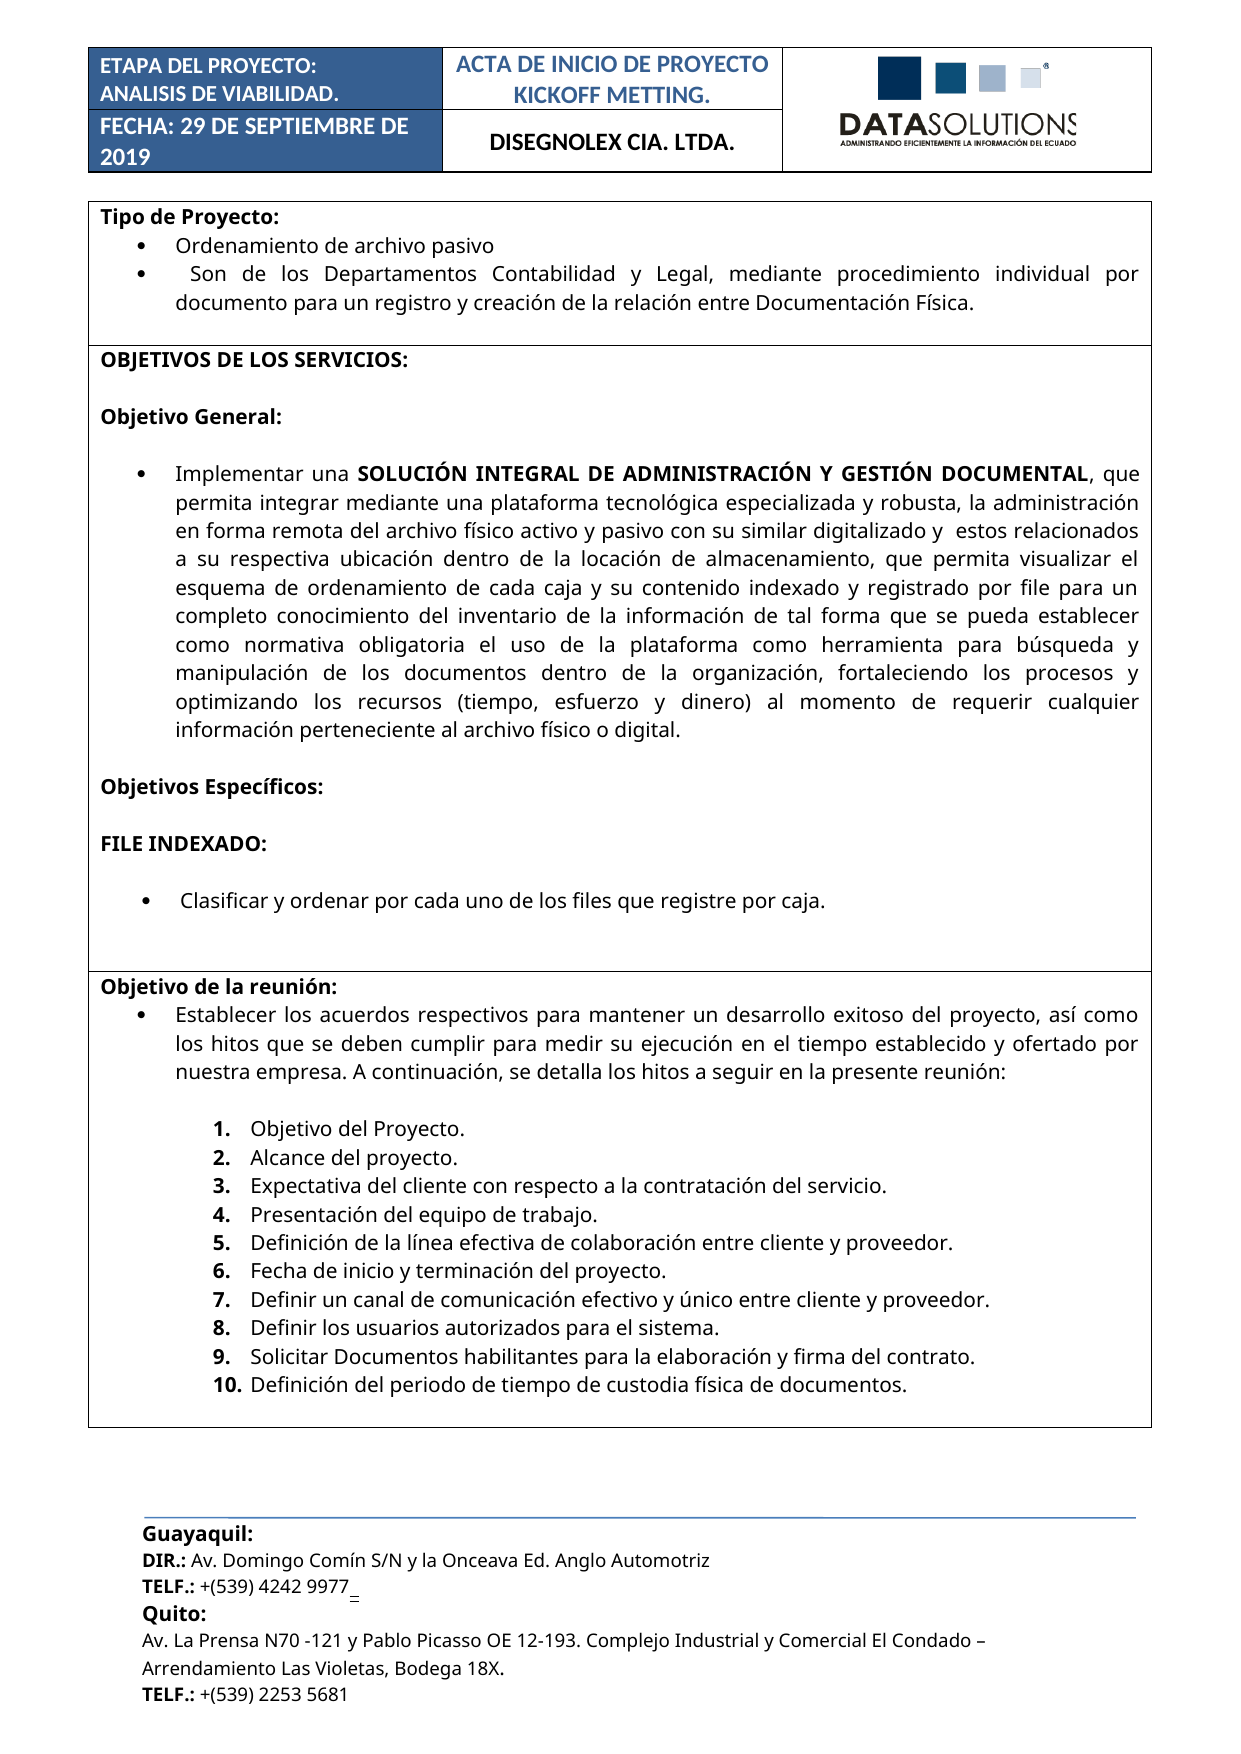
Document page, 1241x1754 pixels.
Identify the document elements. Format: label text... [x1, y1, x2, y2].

picture [838, 52, 1077, 147]
table_cell Objetivo de la reunión: Establecer los acuerdos respectivos para mantener un desarrollo exitoso del proyecto, así como los hitos que se deben cumplir para medir su ejecución en el tiempo establecido y ofertado por nuestra empresa. A continuación, se detalla los hitos a seguir en la presente reunión: Objetivo del Proyecto. Alcance del proyecto. Expectativa del cliente con respecto a la contratación del servicio. Presentación del equipo de trabajo. Definición de la línea efectiva de colaboración entre cliente y proveedor. Fecha de inicio y terminación del proyecto. Definir un canal de comunicación efectivo y único entre cliente y proveedor. Definir los usuarios autorizados para el sistema. Solicitar Documentos habilitantes para la elaboración y firma del contrato. Definición del periodo de tiempo de custodia física de documentos. [89, 972, 1151, 1427]
table_header Tipo de Proyecto: Ordenamiento de archivo pasivo Son de los Departamentos Contabilidad y Legal, mediante procedimiento individual por documento para un registro y creación de la relación entre Documentación Física. [89, 202, 1151, 344]
table_cell OBJETIVOS DE LOS SERVICIOS: Objetivo General: Implementar una SOLUCIÓN INTEGRAL DE ADMINISTRACIÓN Y GESTIÓN DOCUMENTAL, que permita integrar mediante una plataforma tecnológica especializada y robusta, la administración en forma remota del archivo físico activo y pasivo con su similar digitalizado y estos relacionados a su respectiva ubicación dentro de la locación de almacenamiento, que permita visualizar el esquema de ordenamiento de cada caja y su contenido indexado y registrado por file para un completo conocimiento del inventario de la información de tal forma que se pueda establecer como normativa obligatoria el uso de la plataforma como herramienta para búsqueda y manipulación de los documentos dentro de la organización, fortaleciendo los procesos y optimizando los recursos (tiempo, esfuerzo y dinero) al momento de requerir cualquier información perteneciente al archivo físico o digital. Objetivos Específicos: FILE INDEXADO: Clasificar y ordenar por cada uno de los files que registre por caja. [89, 346, 1151, 971]
